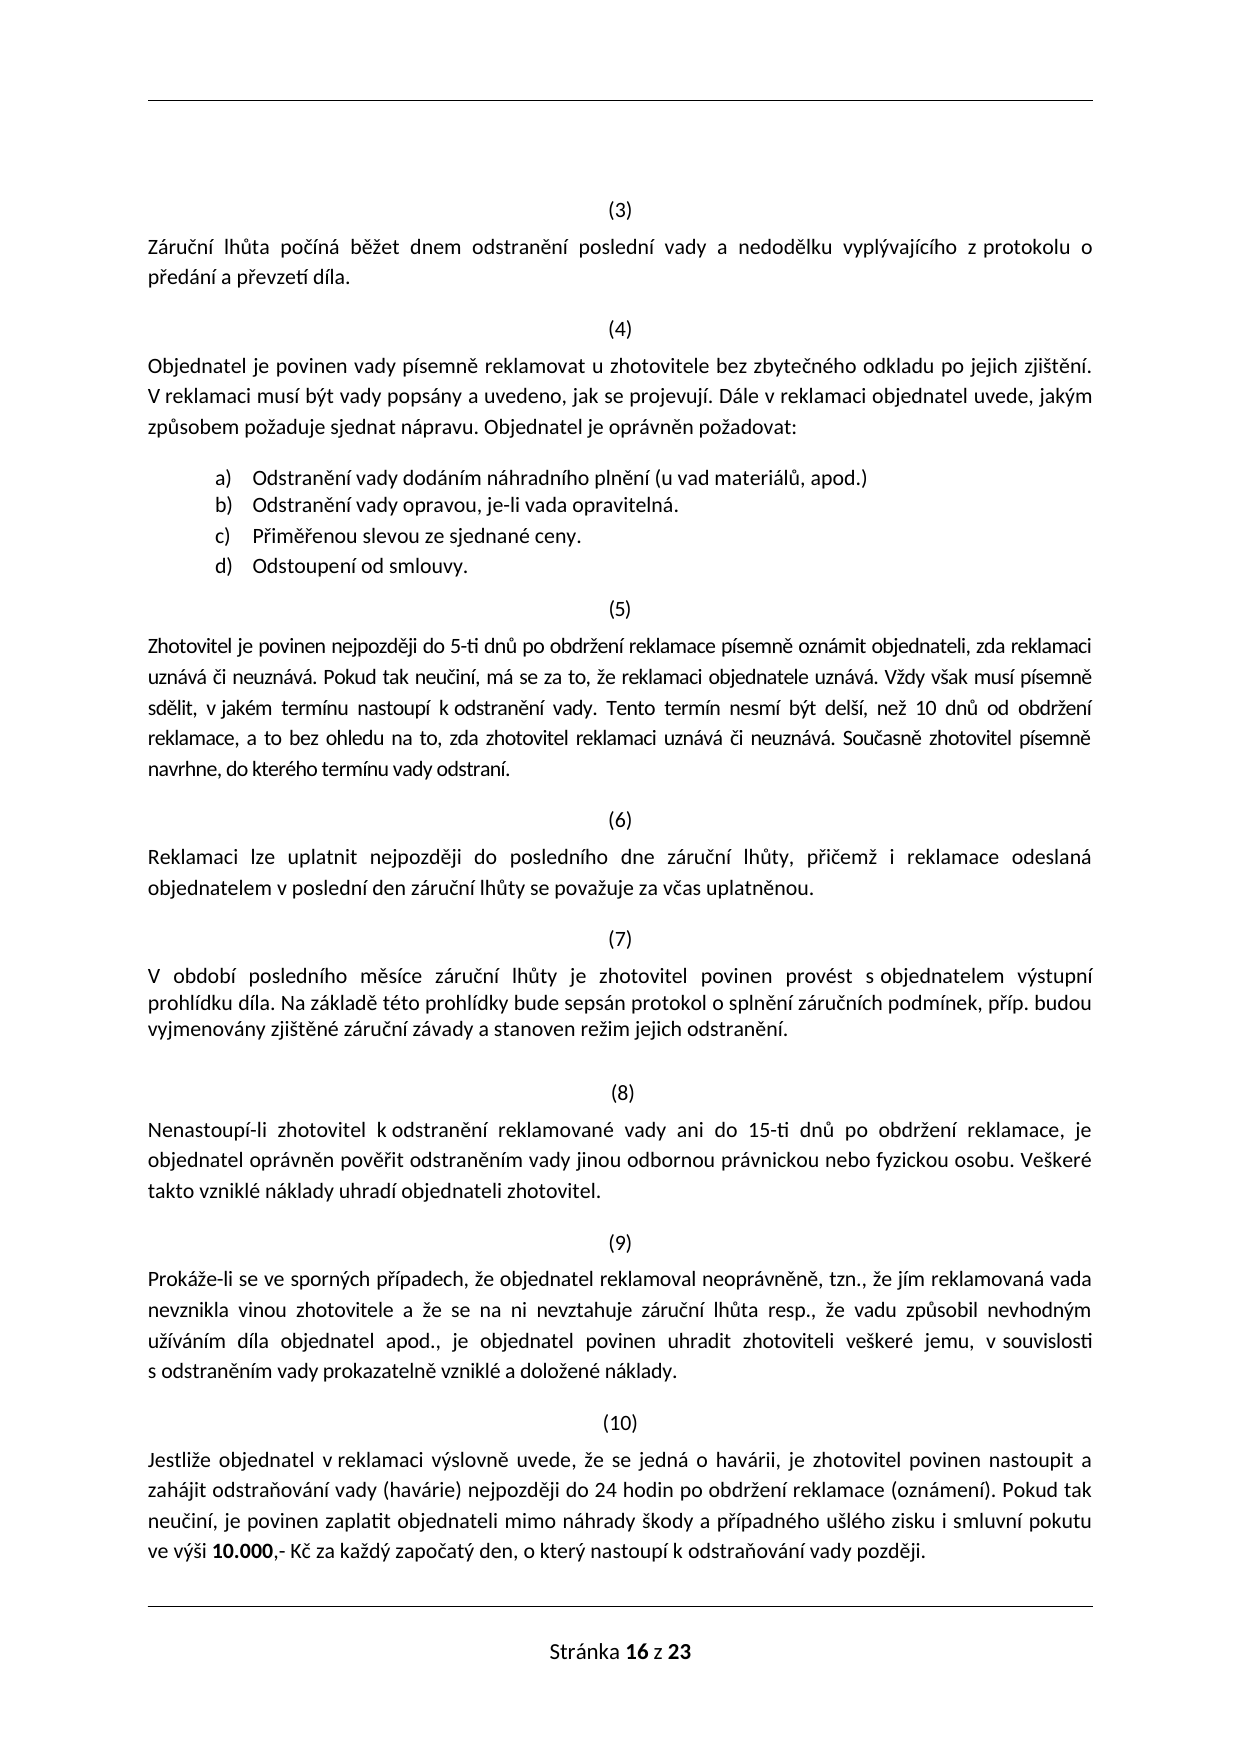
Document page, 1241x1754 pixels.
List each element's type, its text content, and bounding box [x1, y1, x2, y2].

text Prokáže-li se ve sporných případech, že objednatel reklamoval neoprávněně, tzn., že jím reklamovaná vada nevznikla vinou zhotovitele a že se na ni nevztahuje záruční lhůta resp., že vadu způsobil nevhodným užíváním díla objednatel apod., je objednatel povinen uhradit zhotoviteli veškeré jemu, v souvislosti s odstraněním vady prokazatelně vzniklé a doložené náklady. [148, 1266, 1093, 1384]
text V období posledního měsíce záruční lhůty je zhotovitel povinen provést s objednatelem výstupní prohlídku díla. Na základě této prohlídky bude sepsán protokol o splnění záručních podmínek, příp. budou vyjmenovány zjištěné záruční závady a stanoven režim jejich odstranění. [148, 962, 1093, 1042]
text (9) [148, 1229, 1093, 1255]
text Záruční lhůta počíná běžet dnem odstranění poslední vady a nedodělku vyplývajícího z protokolu o předání a převzetí díla. [148, 233, 1093, 290]
text (4) [148, 315, 1093, 342]
text Objednatel je povinen vady písemně reklamovat u zhotovitele bez zbytečného odkladu po jejich zjištění. V reklamaci musí být vady popsány a uvedeno, jak se projevují. Dále v reklamaci objednatel uvede, jakým způsobem požaduje sjednat nápravu. Objednatel je oprávněn požadovat: [148, 352, 1093, 440]
list Odstranění vady dodáním náhradního plnění (u vad materiálů, apod.) [215, 464, 1093, 491]
list Odstoupení od smlouvy. [215, 552, 1093, 579]
text (5) [148, 596, 1093, 622]
text Nenastoupí-li zhotovitel k odstranění reklamované vady ani do 15-ti dnů po obdržení reklamace, je objednatel oprávněn pověřit odstraněním vady jinou odbornou právnickou nebo fyzickou osobu. Veškeré takto vzniklé náklady uhradí objednateli zhotovitel. [148, 1116, 1093, 1204]
text (8) [148, 1079, 1093, 1106]
text Reklamaci lze uplatnit nejpozději do posledního dne záruční lhůty, přičemž i reklamace odeslaná objednatelem v poslední den záruční lhůty se považuje za včas uplatněnou. [148, 843, 1093, 901]
text (7) [148, 925, 1093, 952]
text (3) [148, 196, 1093, 223]
text (6) [148, 806, 1093, 833]
list Přiměřenou slevou ze sjednané ceny. [215, 522, 1093, 548]
text Jestliže objednatel v reklamaci výslovně uvede, že se jedná o havárii, je zhotovitel povinen nastoupit a zahájit odstraňování vady (havárie) nejpozději do 24 hodin po obdržení reklamace (oznámení). Pokud tak neučiní, je povinen zaplatit objednateli mimo náhrady škody a případného ušlého zisku i smluvní pokutu ve výši 10.000,- Kč za každý započatý den, o který nastoupí k odstraňování vady později. [148, 1446, 1093, 1564]
list Odstranění vady opravou, je-li vada opravitelná. [215, 491, 1093, 518]
text Zhotovitel je povinen nejpozději do 5-ti dnů po obdržení reklamace písemně oznámit objednateli, zda reklamaci uznává či neuznává. Pokud tak neučiní, má se za to, že reklamaci objednatele uznává. Vždy však musí písemně sdělit, v jakém termínu nastoupí k odstranění vady. Tento termín nesmí být delší, než 10 dnů od obdržení reklamace, a to bez ohledu na to, zda zhotovitel reklamaci uznává či neuznává. Současně zhotovitel písemně navrhne, do kterého termínu vady odstraní. [148, 632, 1093, 782]
text (10) [148, 1409, 1093, 1436]
